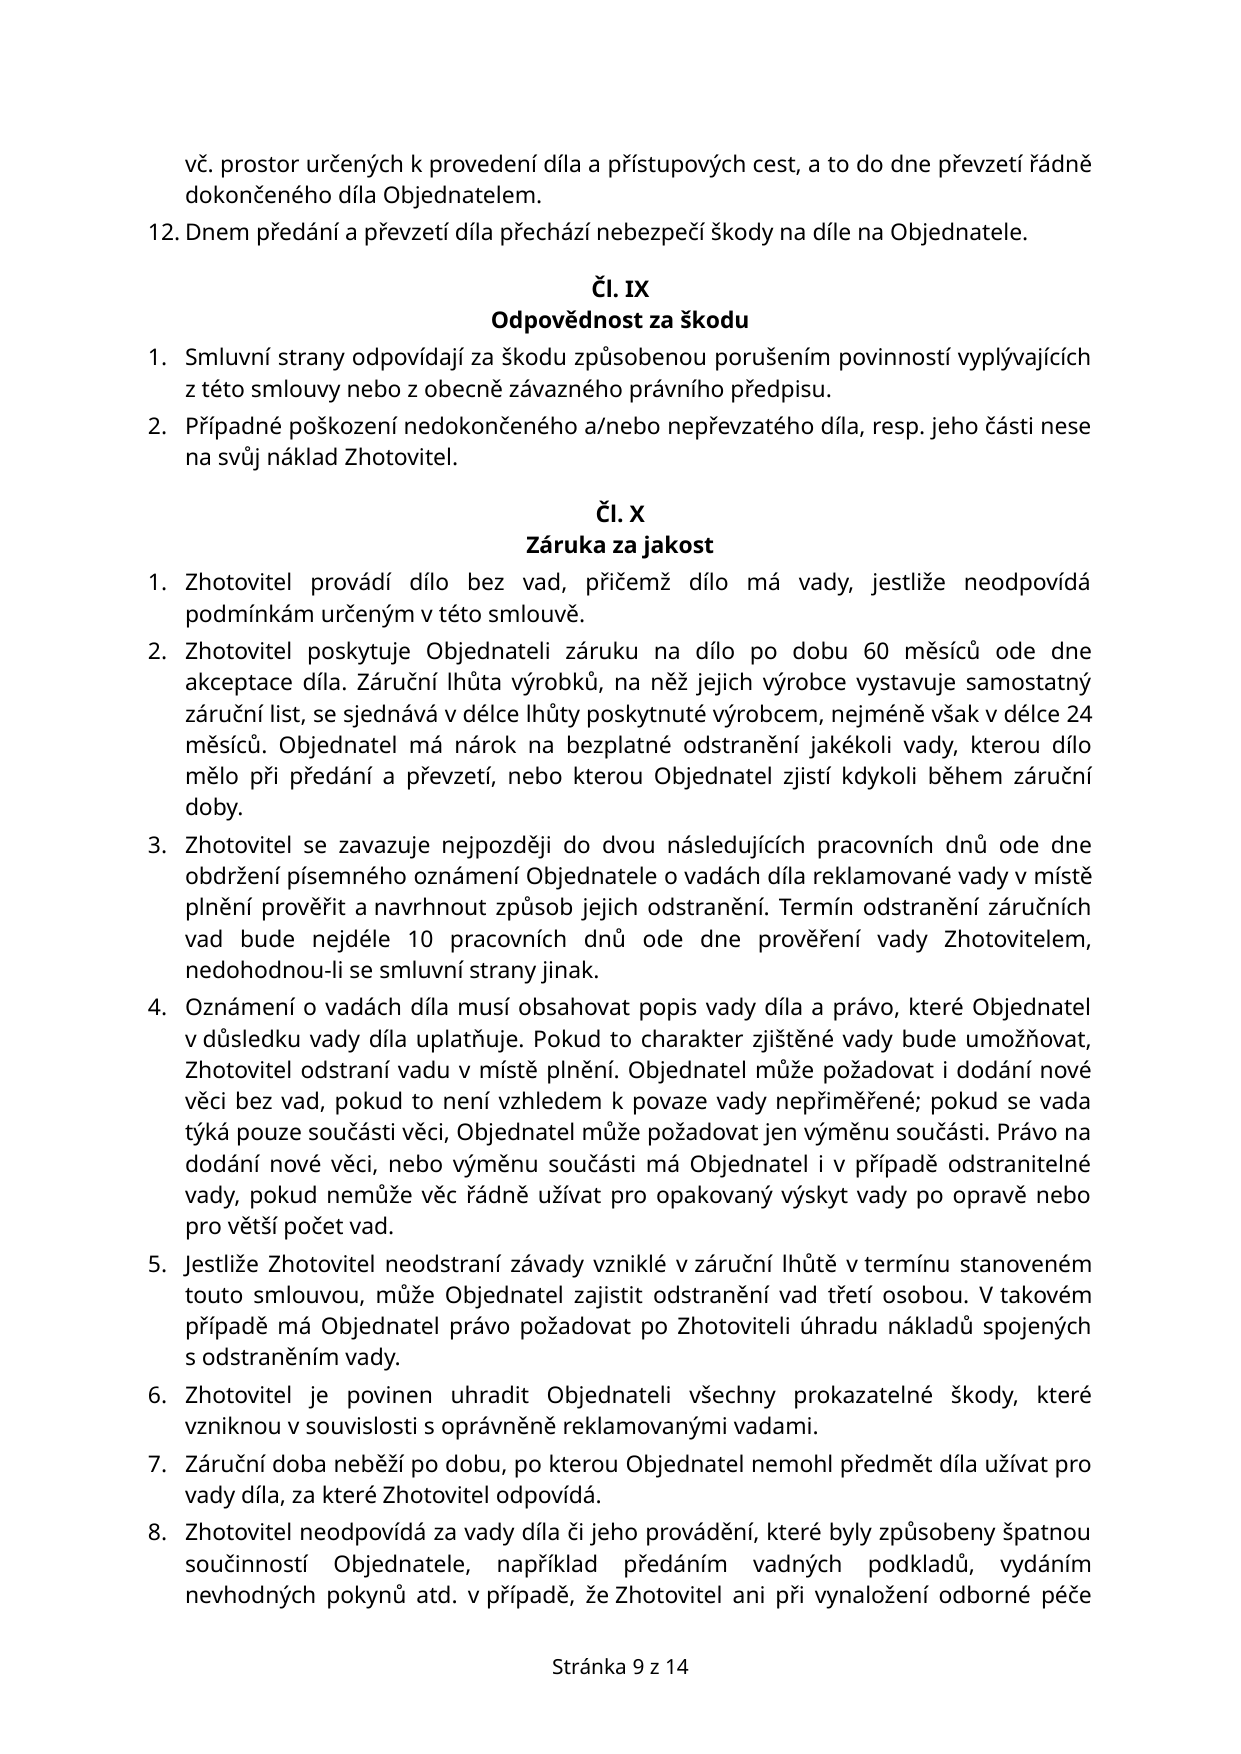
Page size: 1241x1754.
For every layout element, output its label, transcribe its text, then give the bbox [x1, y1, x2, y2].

subtitle Zhotovitel se zavazuje nejpozději do dvou následujících pracovních dnů ode dne obdržení písemného oznámení Objednatele o vadách díla reklamované vady v místě plnění prověřit a navrhnout způsob jejich odstranění. Termín odstranění záručních vad bude nejdéle 10 pracovních dnů ode dne prověření vady Zhotovitelem, nedohodnou-li se smluvní strany jinak. [148, 829, 1093, 985]
subtitle Oznámení o vadách díla musí obsahovat popis vady díla a právo, které Objednatel v důsledku vady díla uplatňuje. Pokud to charakter zjištěné vady bude umožňovat, Zhotovitel odstraní vadu v místě plnění. Objednatel může požadovat i dodání nové věci bez vad, pokud to není vzhledem k povaze vady nepřiměřené; pokud se vada týká pouze součásti věci, Objednatel může požadovat jen výměnu součásti. Právo na dodání nové věci, nebo výměnu součásti má Objednatel i v případě odstranitelné vady, pokud nemůže věc řádně užívat pro opakovaný výskyt vady po opravě nebo pro větší počet vad. [148, 991, 1093, 1241]
subtitle Zhotovitel poskytuje Objednateli záruku na dílo po dobu 60 měsíců ode dne akceptace díla. Záruční lhůta výrobků, na něž jejich výrobce vystavuje samostatný záruční list, se sjednává v délce lhůty poskytnuté výrobcem, nejméně však v délce 24 měsíců. Objednatel má nárok na bezplatné odstranění jakékoli vady, kterou dílo mělo při předání a převzetí, nebo kterou Objednatel zjistí kdykoli během záruční doby. [148, 635, 1093, 823]
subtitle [148, 1516, 1093, 1610]
subtitle Smluvní strany odpovídají za škodu způsobenou porušením povinností vyplývajících z této smlouvy nebo z obecně závazného právního předpisu. [148, 341, 1093, 404]
subtitle Čl. X [148, 498, 1093, 529]
subtitle Případné poškození nedokončeného a/nebo nepřevzatého díla, resp. jeho části nese na svůj náklad Zhotovitel. [148, 410, 1093, 473]
subtitle Záruka za jakost [148, 529, 1093, 560]
subtitle Zhotovitel provádí dílo bez vad, přičemž dílo má vady, jestliže neodpovídá podmínkám určeným v této smlouvě. [148, 566, 1093, 629]
subtitle Odpovědnost za škodu [148, 304, 1093, 335]
subtitle Dnem předání a převzetí díla přechází nebezpečí škody na díle na Objednatele. [148, 216, 1093, 248]
subtitle Zhotovitel je povinen uhradit Objednateli všechny prokazatelné škody, které vzniknou v souvislosti s oprávněně reklamovanými vadami. [148, 1379, 1093, 1441]
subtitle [148, 148, 1093, 210]
subtitle Jestliže Zhotovitel neodstraní závady vzniklé v záruční lhůtě v termínu stanoveném touto smlouvou, může Objednatel zajistit odstranění vad třetí osobou. V takovém případě má Objednatel právo požadovat po Zhotoviteli úhradu nákladů spojených s odstraněním vady. [148, 1248, 1093, 1373]
subtitle Záruční doba neběží po dobu, po kterou Objednatel nemohl předmět díla užívat pro vady díla, za které Zhotovitel odpovídá. [148, 1448, 1093, 1510]
subtitle Čl. IX [148, 273, 1093, 304]
